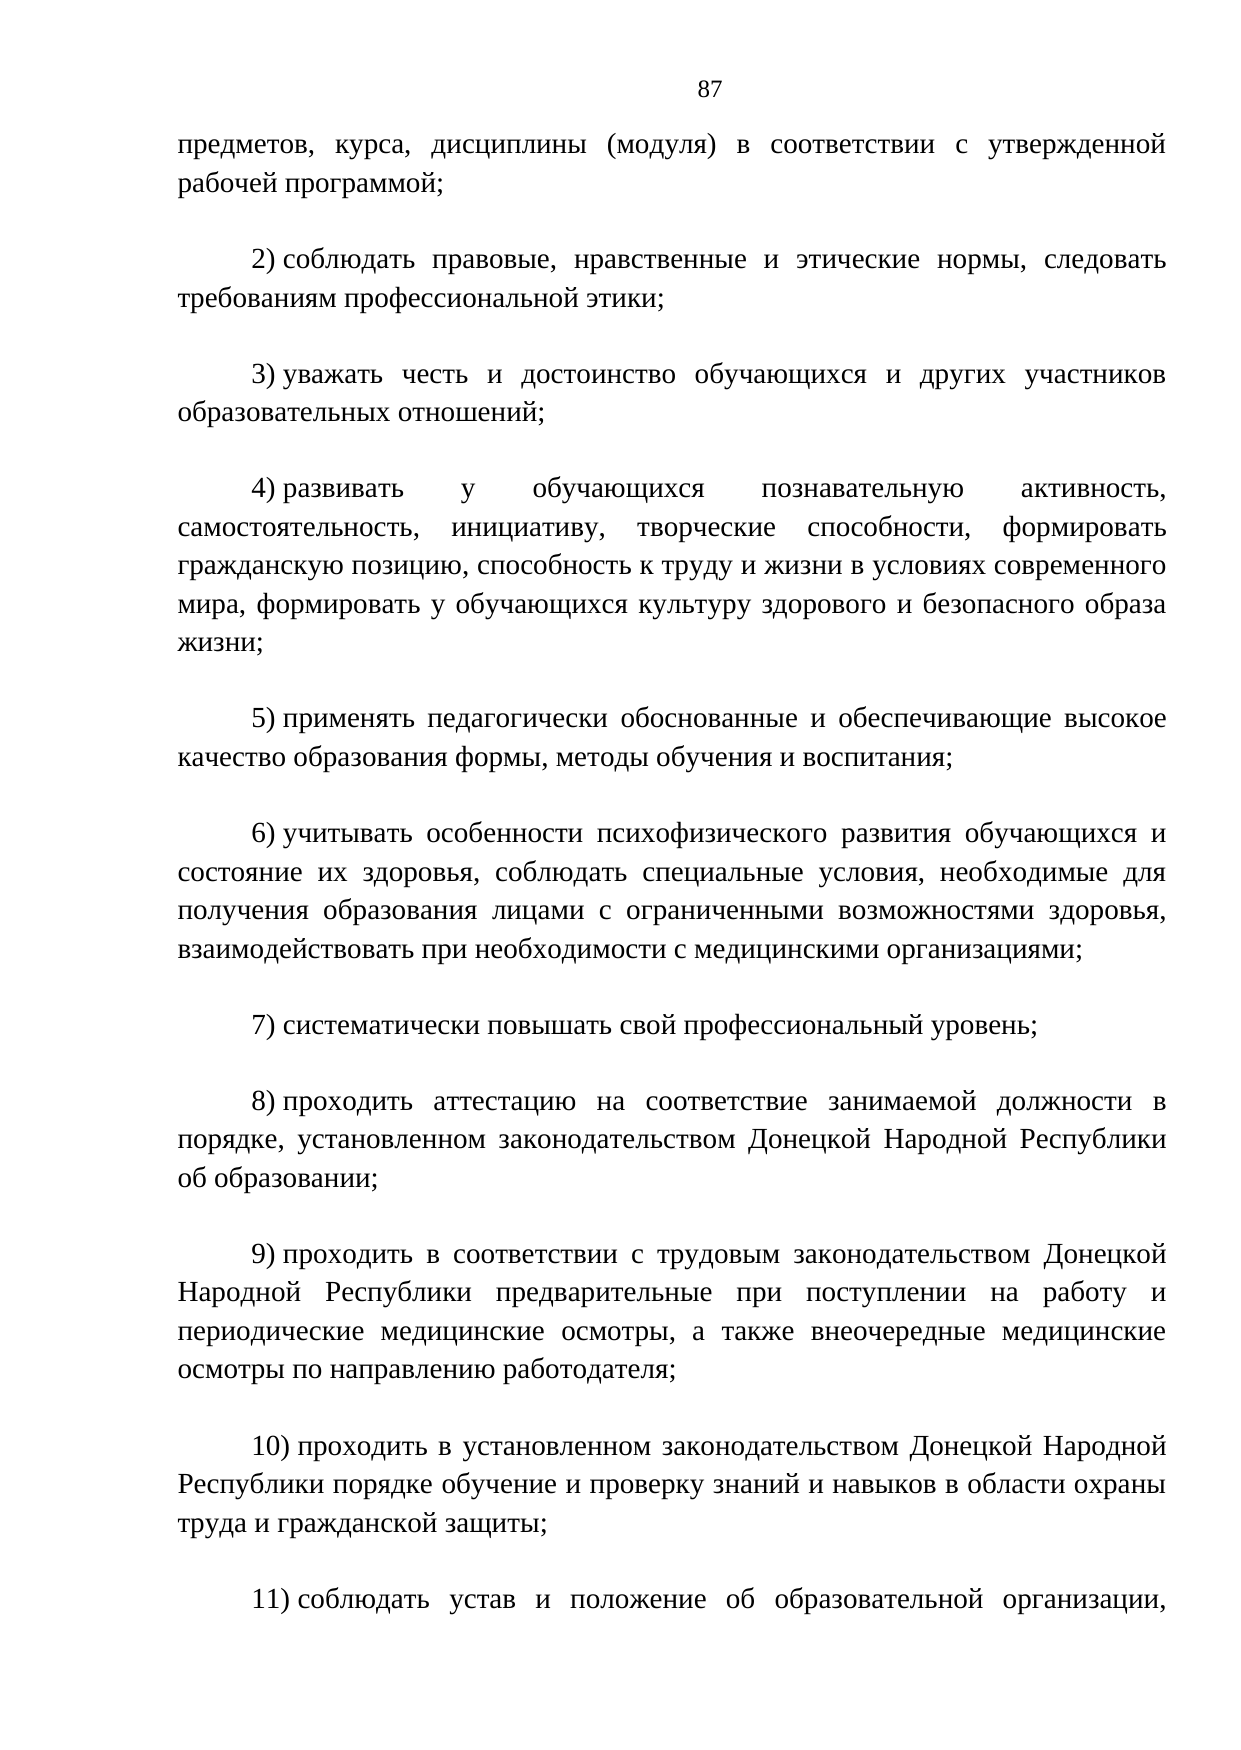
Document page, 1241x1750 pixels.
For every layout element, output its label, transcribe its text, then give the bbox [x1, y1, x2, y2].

text 8) проходить аттестацию на соответствие занимаемой должности в порядке, установленном законодательством Донецкой Народной Республики об образовании; [177, 1083, 1167, 1193]
text 6) учитывать особенности психофизического развития обучающихся и состояние их здоровья, соблюдать специальные условия, необходимые для получения образования лицами с ограниченными возможностями здоровья, взаимодействовать при необходимости с медицинскими организациями; [177, 815, 1167, 964]
text 3) уважать честь и достоинство обучающихся и других участников образовательных отношений; [177, 356, 1167, 428]
text 2) соблюдать правовые, нравственные и этические нормы, следовать требованиям профессиональной этики; [177, 241, 1167, 313]
text 5) применять педагогически обоснованные и обеспечивающие высокое качество образования формы, методы обучения и воспитания; [177, 701, 1167, 773]
text 9) проходить в соответствии с трудовым законодательством Донецкой Народной Республики предварительные при поступлении на работу и периодические медицинские осмотры, а также внеочередные медицинские осмотры по направлению работодателя; [177, 1236, 1167, 1385]
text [177, 127, 1167, 199]
text 10) проходить в установленном законодательством Донецкой Народной Республики порядке обучение и проверку знаний и навыков в области охраны труда и гражданской защиты; [177, 1428, 1167, 1538]
text 4) развивать у обучающихся познавательную активность, самостоятельность, инициативу, творческие способности, формировать гражданскую позицию, способность к труду и жизни в условиях современного мира, формировать у обучающихся культуру здорового и безопасного образа жизни; [177, 470, 1167, 658]
text 7) систематически повышать свой профессиональный уровень; [177, 1007, 1167, 1040]
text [177, 1581, 1167, 1614]
